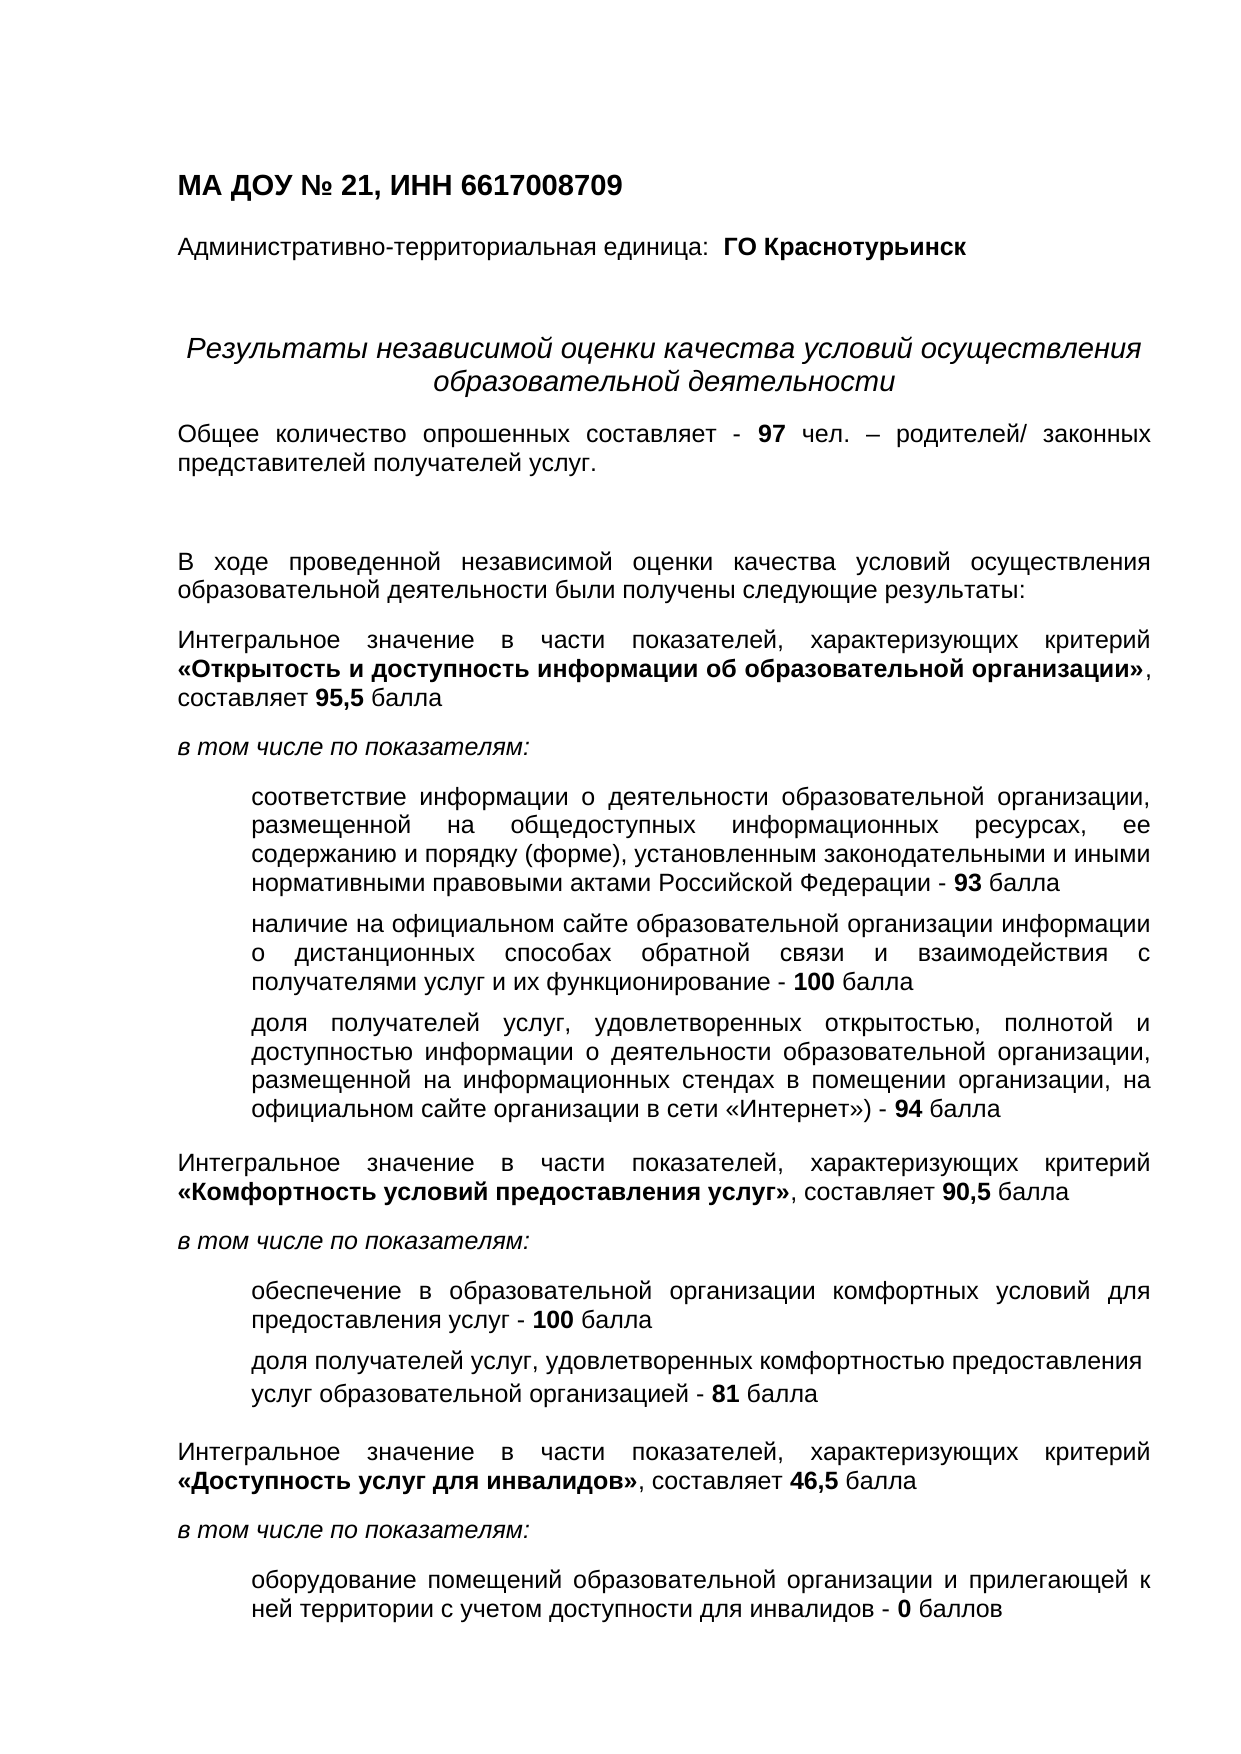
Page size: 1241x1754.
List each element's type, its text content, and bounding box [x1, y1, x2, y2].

text оборудование помещений образовательной организации и прилегающей к ней территории с учетом доступности для инвалидов - 0 баллов [251, 1565, 1152, 1622]
text наличие на официальном сайте образовательной организации информации о дистанционных способах обратной связи и взаимодействия с получателями услуг и их функционирование - 100 балла [251, 909, 1152, 995]
text Общее количество опрошенных составляет - 97 чел. – родителей/ законных представителей получателей услуг. [177, 419, 1152, 476]
text обеспечение в образовательной организации комфортных условий для предоставления услуг - 100 балла [251, 1276, 1152, 1333]
text В ходе проведенной независимой оценки качества условий осуществления образовательной деятельности были получены следующие результаты: [177, 547, 1152, 604]
text в том числе по показателям: [177, 1515, 1152, 1544]
text соответствие информации о деятельности образовательной организации, размещенной на общедоступных информационных ресурсах, ее содержанию и порядку (форме), установленным законодательными и иными нормативными правовыми актами Российской Федерации - 93 балла [251, 782, 1152, 897]
text Интегральное значение в части показателей, характеризующих критерий «Комфортность условий предоставления услуг», составляет 90,5 балла [177, 1148, 1152, 1205]
text в том числе по показателям: [177, 1226, 1152, 1255]
text в том числе по показателям: [177, 732, 1152, 761]
text Интегральное значение в части показателей, характеризующих критерий «Открытость и доступность информации об образовательной организации», составляет 95,5 балла [177, 625, 1152, 711]
text Административно-территориальная единица: ГО Краснотурьинск [177, 232, 1152, 260]
text доля получателей услуг, удовлетворенных комфортностью предоставления услуг образовательной организацией - 81 балла [251, 1346, 1152, 1408]
text доля получателей услуг, удовлетворенных открытостью, полнотой и доступностью информации о деятельности образовательной организации, размещенной на информационных стендах в помещении организации, на официальном сайте организации в сети «Интернет») - 94 балла [251, 1008, 1152, 1123]
text Результаты независимой оценки качества условий осуществления образовательной деятельности [177, 331, 1152, 398]
subtitle МА ДОУ № 21, ИНН 6617008709 [177, 168, 1152, 202]
text Интегральное значение в части показателей, характеризующих критерий «Доступность услуг для инвалидов», составляет 46,5 балла [177, 1437, 1152, 1494]
